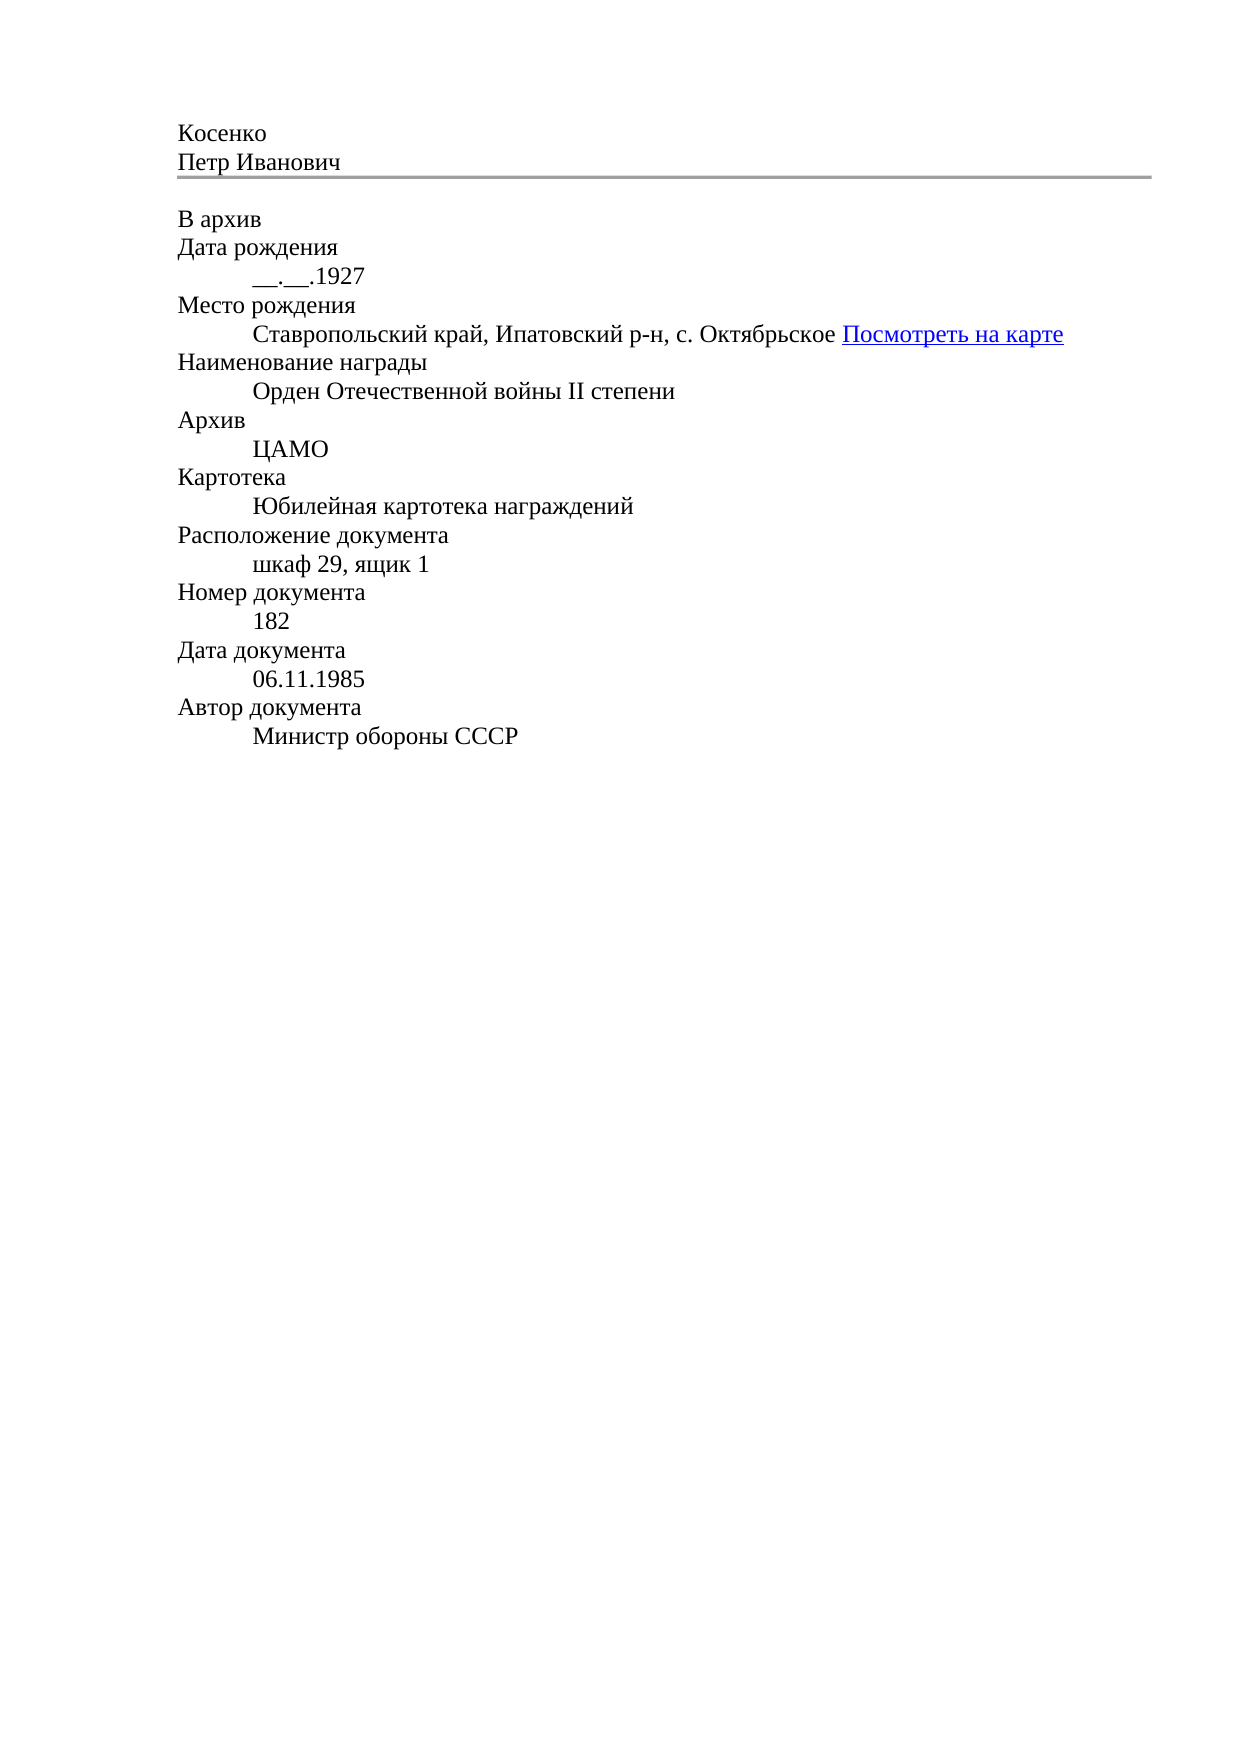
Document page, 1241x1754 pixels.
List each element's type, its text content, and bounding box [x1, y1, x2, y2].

text ЦАМО [252, 434, 1152, 462]
text Место рождения [177, 290, 1152, 319]
text 06.11.1985 [252, 664, 1152, 692]
text Номер документа [177, 577, 1152, 606]
text Архив [177, 405, 1152, 434]
text Автор документа [177, 692, 1152, 721]
text Петр Иванович [177, 147, 1152, 175]
text Орден Отечественной войны II степени [252, 376, 1152, 405]
text 182 [252, 606, 1152, 635]
text Министр обороны СССР [252, 721, 1152, 750]
text __.__.1927 [252, 261, 1152, 290]
text шкаф 29, ящик 1 [252, 549, 1152, 577]
text Косенко [177, 118, 1152, 147]
text Дата рождения [177, 232, 1152, 261]
text Дата документа [177, 635, 1152, 664]
text Картотека [177, 462, 1152, 491]
text Ставропольский край, Ипатовский р-н, с. Октябрьское Посмотреть на карте [252, 319, 1152, 347]
text Расположение документа [177, 520, 1152, 549]
text Наименование награды [177, 347, 1152, 376]
text В архив [177, 204, 1152, 232]
text Юбилейная картотека награждений [252, 491, 1152, 520]
